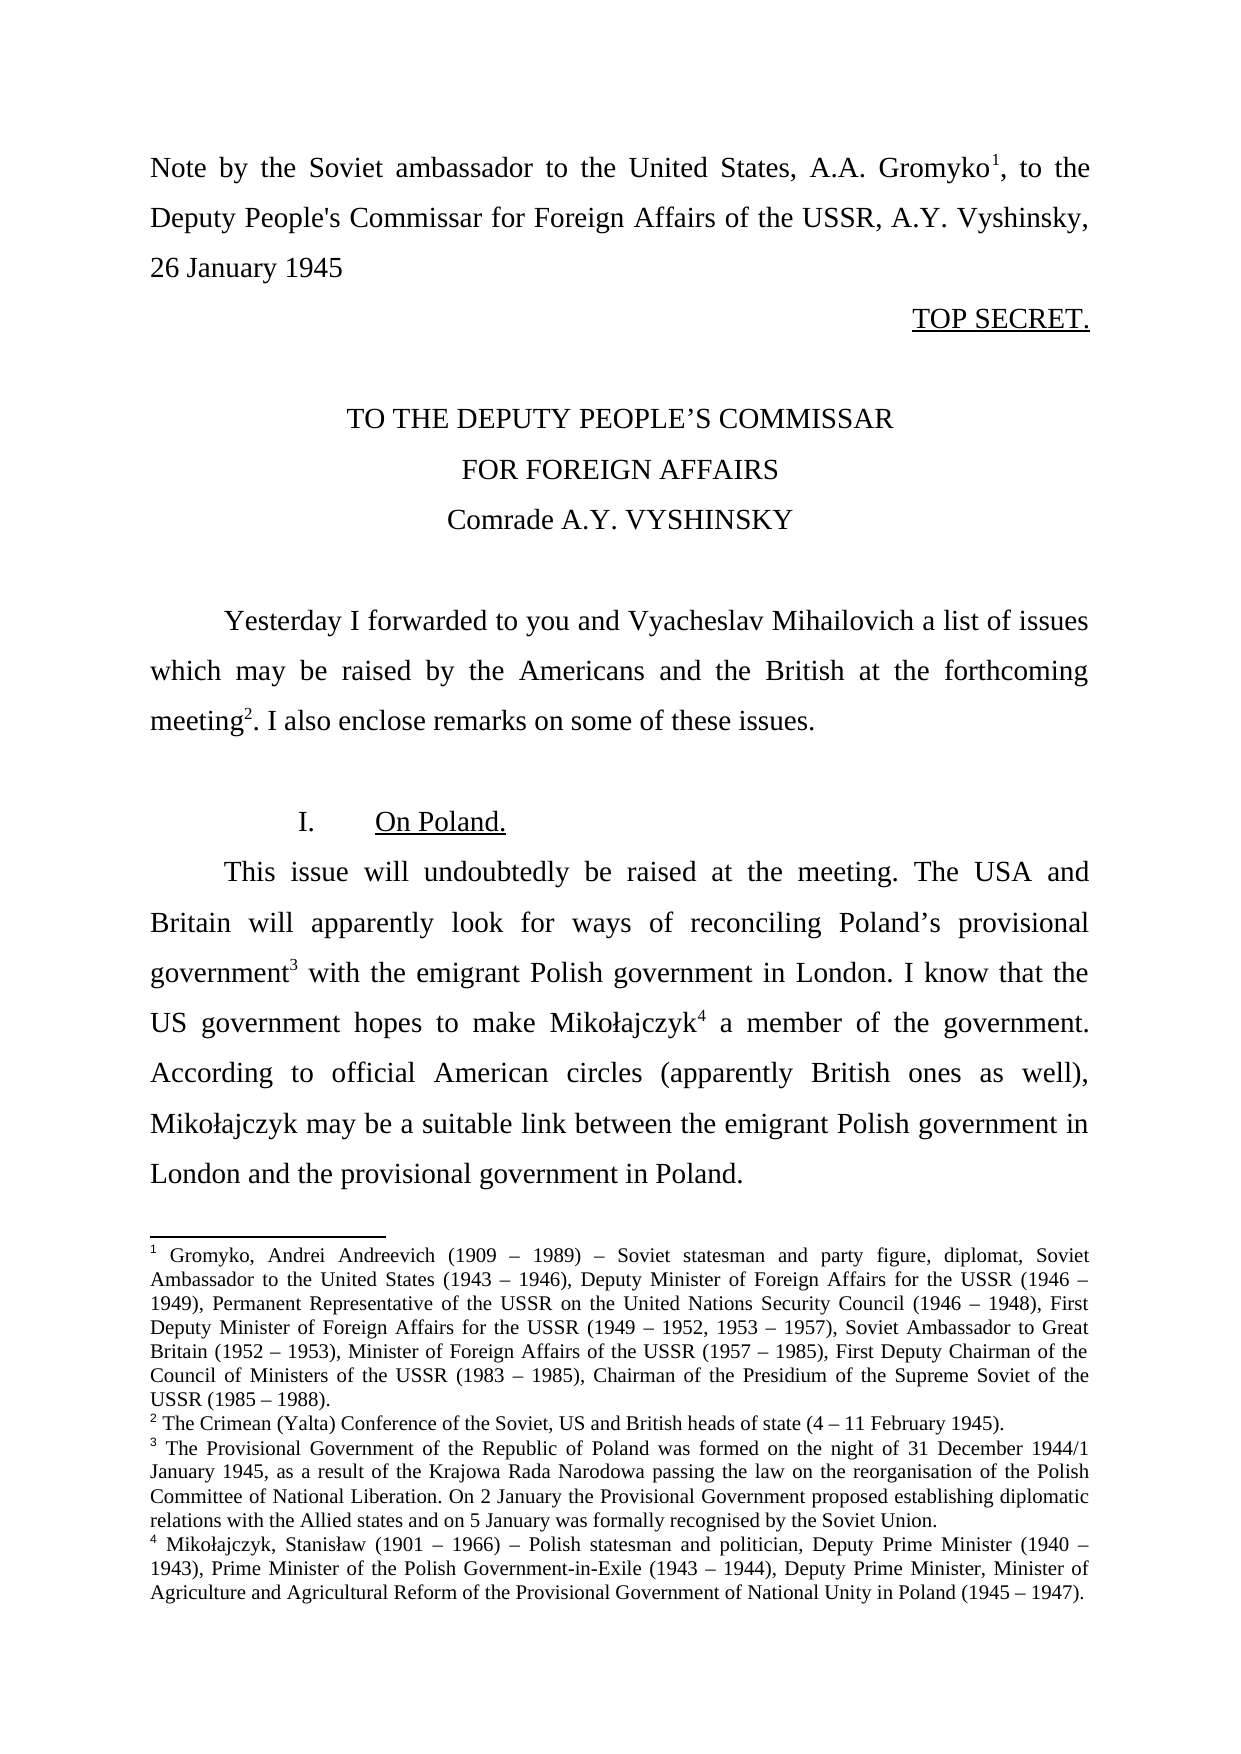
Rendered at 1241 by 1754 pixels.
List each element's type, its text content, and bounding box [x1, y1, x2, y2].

text I. On Poland. [262, 804, 1090, 838]
text Comrade A.Y. VYSHINSKY [150, 502, 1090, 536]
text FOR FOREIGN AFFAIRS [150, 452, 1090, 485]
text Note by the Soviet ambassador to the United States, A.A. Gromyko, to the Deputy People's Commissar for Foreign Affairs of the USSR, A.Y. Vyshinsky, 26 January 1945 [150, 150, 1090, 284]
text This issue will undoubtedly be raised at the meeting. The USA and Britain will apparently look for ways of reconciling Poland’s provisional government with the emigrant Polish government in London. I know that the US government hopes to make Mikołajczyk a member of the government. According to official American circles (apparently British ones as well), Mikołajczyk may be a suitable link between the emigrant Polish government in London and the provisional government in Poland. [150, 854, 1090, 1190]
text TOP SECRET. [150, 301, 1090, 334]
text TO THE DEPUTY PEOPLE’S COMMISSAR [150, 402, 1090, 435]
text Yesterday I forwarded to you and Vyacheslav Mihailovich a list of issues which may be raised by the Americans and the British at the forthcoming meeting. I also enclose remarks on some of these issues. [150, 603, 1090, 737]
